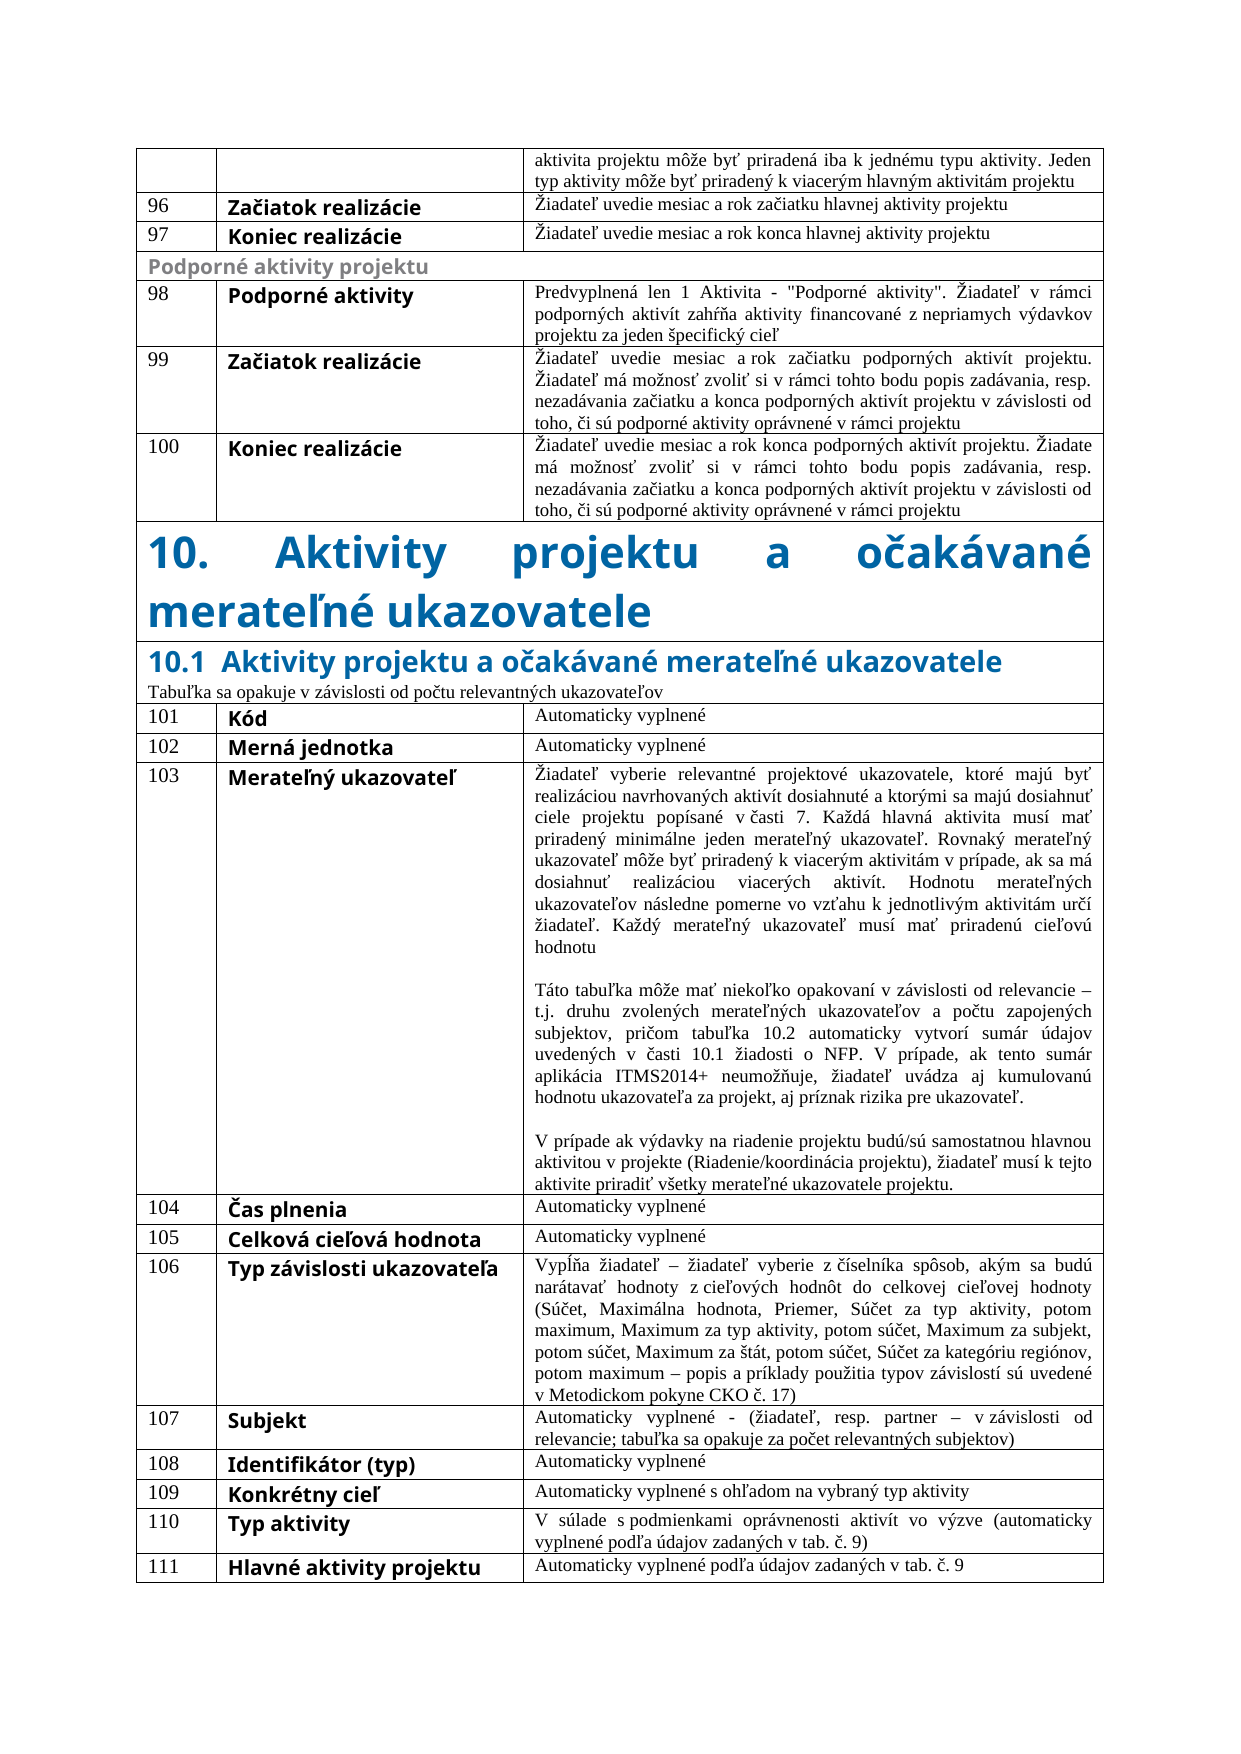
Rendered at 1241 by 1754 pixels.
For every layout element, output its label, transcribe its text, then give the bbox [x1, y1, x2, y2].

table_cell 111 [137, 1554, 216, 1582]
table_cell 107 [137, 1406, 216, 1449]
table_cell 100 [137, 434, 216, 521]
table_cell Automaticky vyplnené [524, 1195, 1103, 1224]
table_cell Celková cieľová hodnota [217, 1225, 523, 1253]
table_cell Podporné aktivity projektu [137, 252, 1103, 280]
table_cell 102 [137, 734, 216, 762]
table_cell 10. Aktivity projektu a očakávané merateľné ukazovatele [137, 522, 1103, 641]
table_cell Automaticky vyplnené - (žiadateľ, resp. partner – v závislosti od relevancie; tabuľka sa opakuje za počet relevantných subjektov) [524, 1406, 1103, 1449]
table_cell 110 [137, 1509, 216, 1552]
table_cell Automaticky vyplnené [524, 734, 1103, 762]
table_cell Typ aktivity [217, 1509, 523, 1552]
table_cell Koniec realizácie [217, 222, 523, 251]
table_cell Automaticky vyplnené [524, 704, 1103, 732]
table_cell Automaticky vyplnené podľa údajov zadaných v tab. č. 9 [524, 1554, 1103, 1582]
table_cell 95 [137, 149, 216, 192]
table_cell Automaticky vyplnené [524, 1225, 1103, 1253]
table_cell 101 [137, 704, 216, 732]
table_cell 108 [137, 1450, 216, 1479]
table_cell 98 [137, 281, 216, 346]
table_cell Merateľný ukazovateľ [217, 763, 523, 1194]
table_cell Žiadateľ uvedie mesiac a rok konca podporných aktivít projektu. Žiadate má možnosť zvoliť si v rámci tohto bodu popis zadávania, resp. nezadávania začiatku a konca podporných aktivít projektu v závislosti od toho, či sú podporné aktivity oprávnené v rámci projektu [524, 434, 1103, 521]
table_cell 103 [137, 763, 216, 1194]
table_cell Podporné aktivity [217, 281, 523, 346]
table_cell 97 [137, 222, 216, 251]
table_cell Subjekt [217, 1406, 523, 1449]
table_cell V súlade s podmienkami oprávnenosti aktivít vo výzve (automaticky vyplnené podľa údajov zadaných v tab. č. 9) [524, 1509, 1103, 1552]
table_cell Kód [217, 704, 523, 732]
table_cell Začiatok realizácie [217, 347, 523, 433]
table_cell 99 [137, 347, 216, 433]
table_cell Merná jednotka [217, 734, 523, 762]
table_cell Automaticky vyplnené s ohľadom na vybraný typ aktivity [524, 1480, 1103, 1508]
table_cell Typ závislosti ukazovateľa [217, 1254, 523, 1405]
table_cell Začiatok realizácie [217, 193, 523, 221]
table_cell 104 [137, 1195, 216, 1224]
table_cell Hlavné aktivity projektu [217, 1554, 523, 1582]
table_cell Žiadateľ uvedie mesiac a rok konca hlavnej aktivity projektu [524, 222, 1103, 251]
table_cell Koniec realizácie [217, 434, 523, 521]
table_cell Žiadateľ uvedie mesiac a rok začiatku hlavnej aktivity projektu [524, 193, 1103, 221]
table_cell Čas plnenia [217, 1195, 523, 1224]
table_cell Predvyplnená len 1 Aktivita - "Podporné aktivity". Žiadateľ v rámci podporných aktivít zahŕňa aktivity financované z nepriamych výdavkov projektu za jeden špecifický cieľ [524, 281, 1103, 346]
table_cell 106 [137, 1254, 216, 1405]
table_cell Konkrétny cieľ [217, 1480, 523, 1508]
table_cell 96 [137, 193, 216, 221]
table_cell Identifikátor (typ) [217, 1450, 523, 1479]
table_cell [524, 149, 1103, 192]
table_cell Vypĺňa žiadateľ – žiadateľ vyberie z číselníka spôsob, akým sa budú narátavať hodnoty z cieľových hodnôt do celkovej cieľovej hodnoty (Súčet, Maximálna hodnota, Priemer, Súčet za typ aktivity, potom maximum, Maximum za typ aktivity, potom súčet, Maximum za subjekt, potom súčet, Maximum za štát, potom súčet, Súčet za kategóriu regiónov, potom maximum – popis a príklady použitia typov závislostí sú uvedené v Metodickom pokyne CKO č. 17) [524, 1254, 1103, 1405]
table_cell 109 [137, 1480, 216, 1508]
table_cell 105 [137, 1225, 216, 1253]
table_cell Žiadateľ vyberie relevantné projektové ukazovatele, ktoré majú byť realizáciou navrhovaných aktivít dosiahnuté a ktorými sa majú dosiahnuť ciele projektu popísané v časti 7. Každá hlavná aktivita musí mať priradený minimálne jeden merateľný ukazovateľ. Rovnaký merateľný ukazovateľ môže byť priradený k viacerým aktivitám v prípade, ak sa má dosiahnuť realizáciou viacerých aktivít. Hodnotu merateľných ukazovateľov následne pomerne vo vzťahu k jednotlivým aktivitám určí žiadateľ. Každý merateľný ukazovateľ musí mať priradenú cieľovú hodnotu Táto tabuľka môže mať niekoľko opakovaní v závislosti od relevancie – t.j. druhu zvolených merateľných ukazovateľov a počtu zapojených subjektov, pričom tabuľka 10.2 automaticky vytvorí sumár údajov uvedených v časti 10.1 žiadosti o NFP. V prípade, ak tento sumár aplikácia ITMS2014+ neumožňuje, žiadateľ uvádza aj kumulovanú hodnotu ukazovateľa za projekt, aj príznak rizika pre ukazovateľ. V prípade ak výdavky na riadenie projektu budú/sú samostatnou hlavnou aktivitou v projekte (Riadenie/koordinácia projektu), žiadateľ musí k tejto aktivite priradiť všetky merateľné ukazovatele projektu. [524, 763, 1103, 1194]
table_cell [217, 149, 523, 192]
table_cell 10.1 Aktivity projektu a očakávané merateľné ukazovatele Tabuľka sa opakuje v závislosti od počtu relevantných ukazovateľov [137, 642, 1103, 703]
table_cell Automaticky vyplnené [524, 1450, 1103, 1479]
